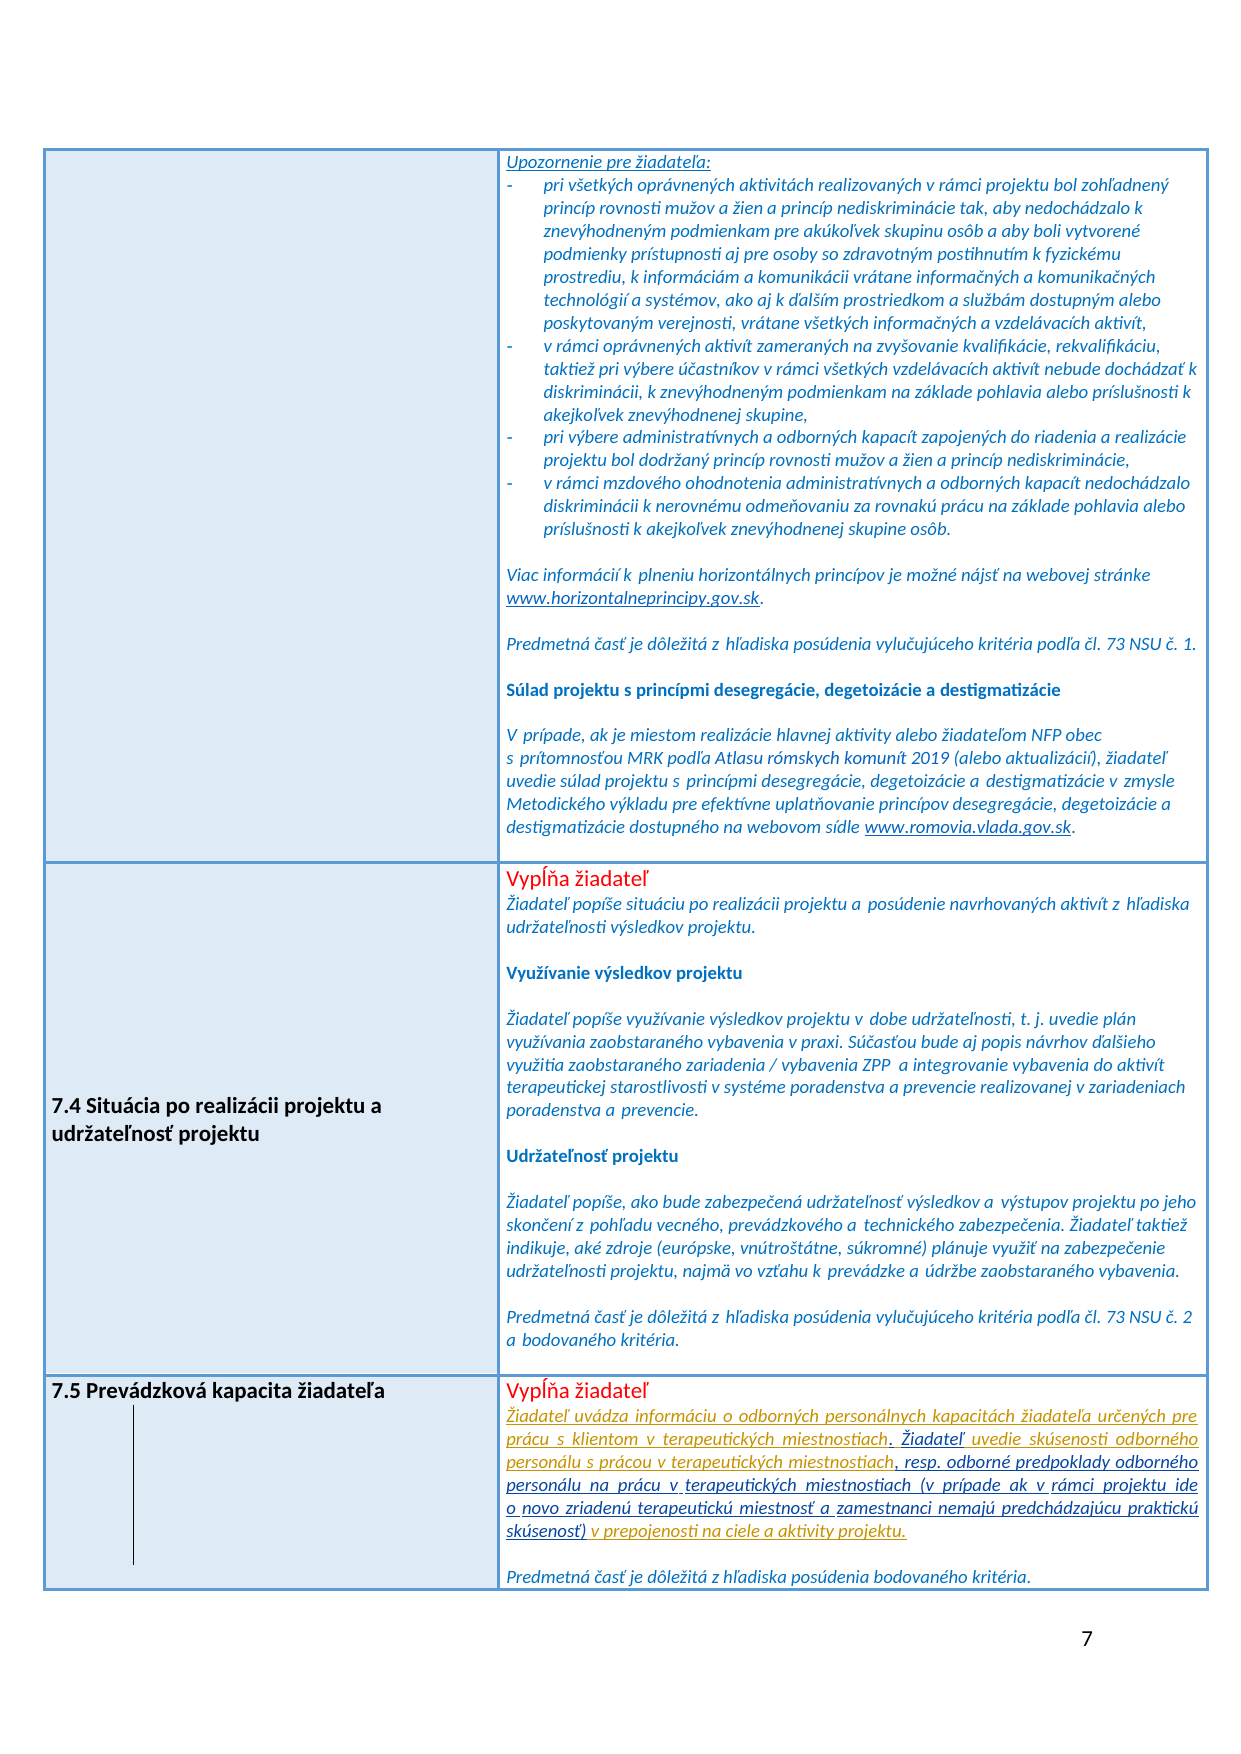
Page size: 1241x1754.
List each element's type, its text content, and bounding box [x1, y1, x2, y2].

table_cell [46, 1377, 497, 1588]
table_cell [500, 151, 1206, 861]
table_cell 7.4 Situácia po realizácii projektu a udržateľnosť projektu [46, 864, 497, 1373]
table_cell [46, 151, 497, 861]
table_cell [500, 1377, 1206, 1588]
table_cell Vypĺňa žiadateľ Žiadateľ popíše situáciu po realizácii projektu a posúdenie navrhovaných aktivít z hľadiska udržateľnosti výsledkov projektu. Využívanie výsledkov projektu Žiadateľ popíše využívanie výsledkov projektu v dobe udržateľnosti, t. j. uvedie plán využívania zaobstaraného vybavenia v praxi. Súčasťou bude aj popis návrhov ďalšieho využitia zaobstaraného zariadenia / vybavenia ZPP a integrovanie vybavenia do aktivít terapeutickej starostlivosti v systéme poradenstva a prevencie realizovanej v zariadeniach poradenstva a prevencie. Udržateľnosť projektu Žiadateľ popíše, ako bude zabezpečená udržateľnosť výsledkov a výstupov projektu po jeho skončení z pohľadu vecného, prevádzkového a technického zabezpečenia. Žiadateľ taktiež indikuje, aké zdroje (európske, vnútroštátne, súkromné) plánuje využiť na zabezpečenie udržateľnosti projektu, najmä vo vzťahu k prevádzke a údržbe zaobstaraného vybavenia. Predmetná časť je dôležitá z hľadiska posúdenia vylučujúceho kritéria podľa čl. 73 NSU č. 2 a bodovaného kritéria. [500, 864, 1206, 1373]
